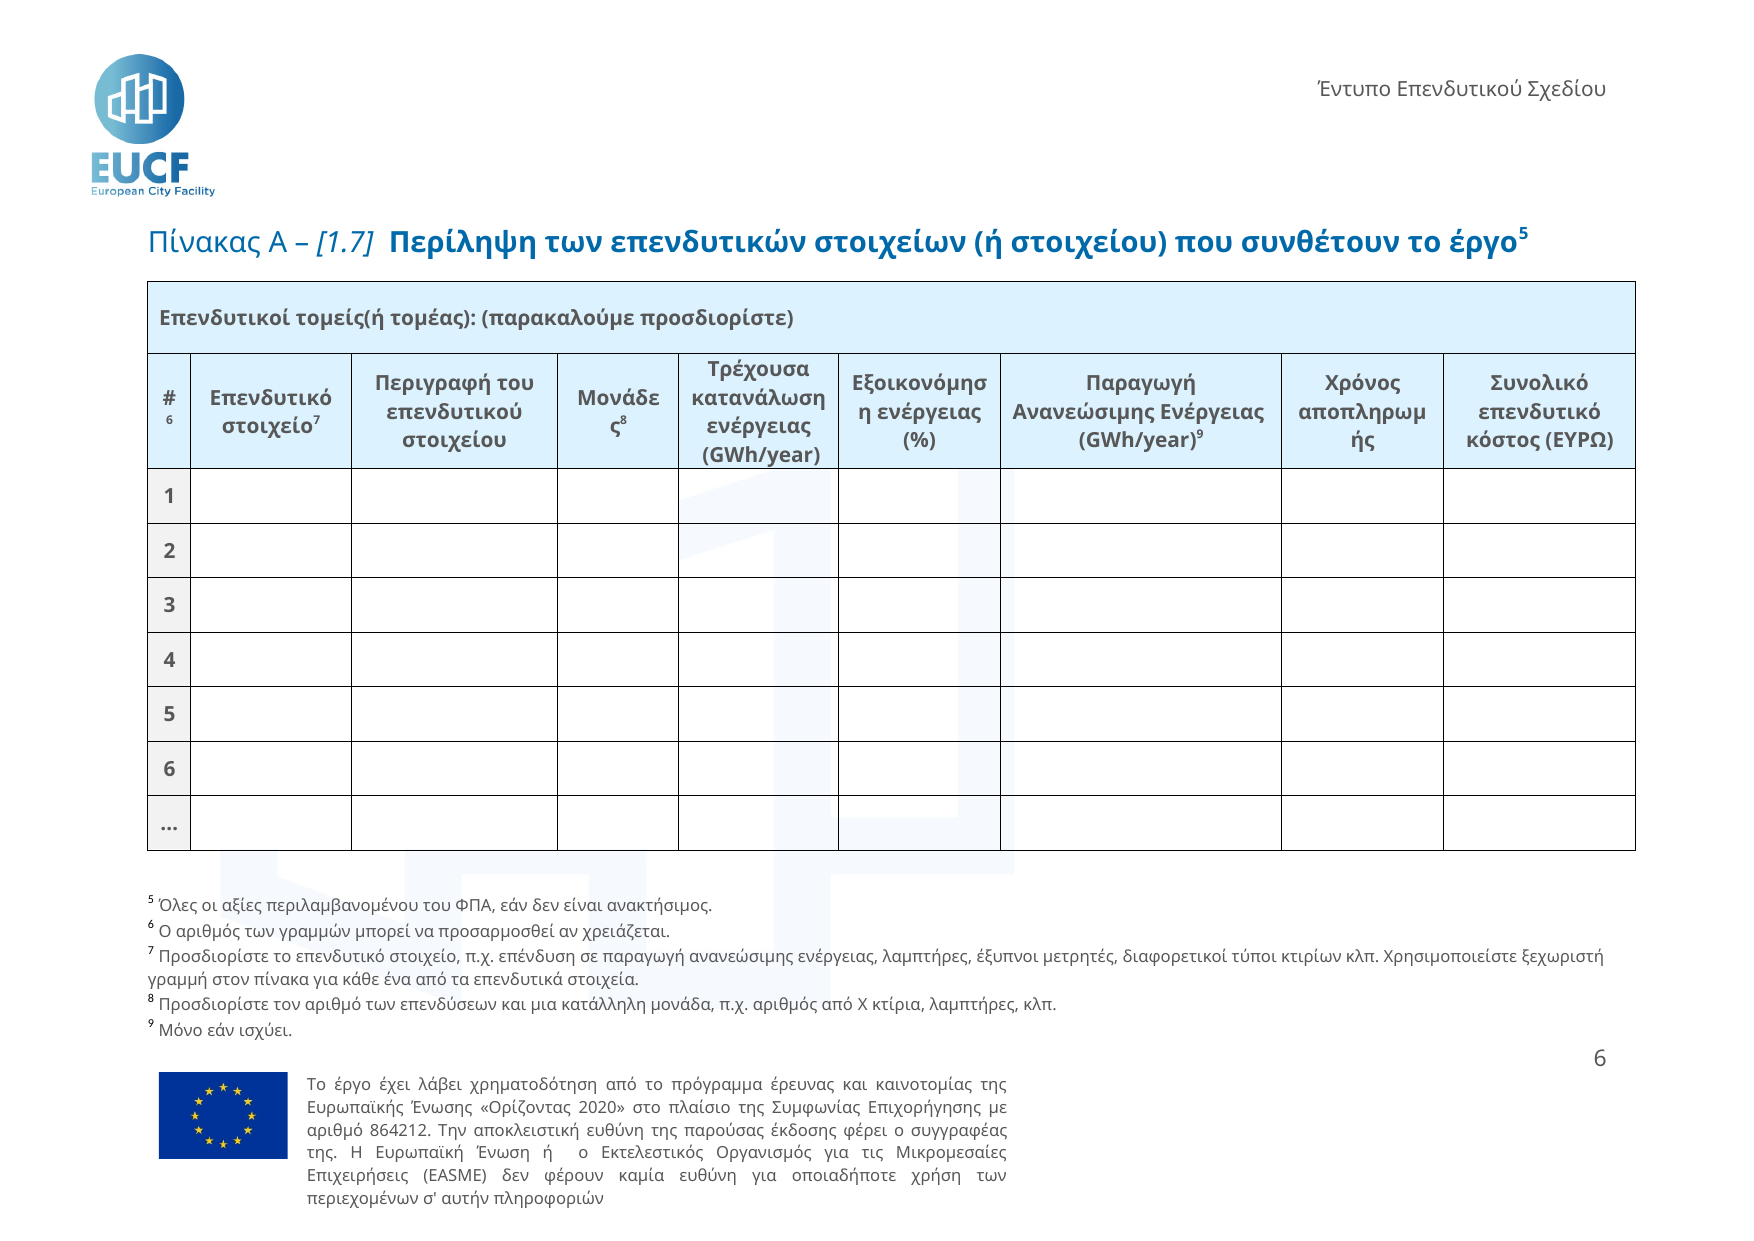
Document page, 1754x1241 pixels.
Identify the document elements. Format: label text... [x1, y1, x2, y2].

table_cell [352, 742, 557, 795]
picture [244, 1002, 250, 1009]
table_cell 1 [148, 469, 190, 523]
table_cell [558, 469, 678, 523]
picture [158, 1072, 288, 1159]
table_cell [1282, 796, 1443, 849]
table_cell [191, 633, 351, 686]
table_cell Επενδυτικό στοιχείο [191, 354, 351, 468]
table_cell [1282, 742, 1443, 795]
table_cell 2 [148, 524, 190, 577]
table_cell [558, 633, 678, 686]
table_cell [679, 578, 838, 632]
table_cell [839, 469, 1000, 523]
table_cell [352, 578, 557, 632]
text Πίνακας A – [1.7] Περίληψη των επενδυτικών στοιχείων (ή στοιχείου) που συνθέτουν το έργο [148, 221, 1606, 261]
table_cell [191, 469, 351, 523]
table_cell [679, 796, 838, 849]
table_cell [1001, 742, 1281, 795]
table_cell [839, 742, 1000, 795]
table_cell … [148, 796, 190, 849]
picture [353, 1002, 359, 1009]
picture [458, 1002, 464, 1009]
table_cell [1001, 687, 1281, 741]
table_cell [352, 687, 557, 741]
picture [283, 1002, 289, 1009]
table_cell # [148, 354, 190, 468]
table_cell Εξοικονόμηση ενέργειας (%) [839, 354, 1000, 468]
table_cell [558, 687, 678, 741]
table_cell [558, 524, 678, 577]
table_cell [558, 578, 678, 632]
table_cell Παραγωγή Ανανεώσιμης Ενέργειας (GWh/year) [1001, 354, 1281, 468]
table_cell [839, 687, 1000, 741]
table_cell 3 [148, 578, 190, 632]
table_cell [352, 524, 557, 577]
table_cell 4 [148, 633, 190, 686]
table_cell [1444, 796, 1635, 849]
table_cell [1282, 469, 1443, 523]
table_header Επενδυτικοί τομείς(ή τομέας): (παρακαλούμε προσδιορίστε) [148, 282, 1635, 353]
table_cell [839, 578, 1000, 632]
table_cell [191, 687, 351, 741]
table_cell [191, 524, 351, 577]
picture [801, 1002, 807, 1009]
table_cell Χρόνος αποπληρωμής [1282, 354, 1443, 468]
table_cell [1282, 578, 1443, 632]
table_cell [1282, 524, 1443, 577]
table_cell Συνολικό επενδυτικό κόστος (ΕΥΡΩ) [1444, 354, 1635, 468]
table_cell [679, 469, 838, 523]
table_cell [679, 687, 838, 741]
table_cell [191, 796, 351, 849]
table_cell [679, 524, 838, 577]
table_cell [191, 578, 351, 632]
picture [877, 1002, 883, 1009]
table_cell [352, 796, 557, 849]
table_cell 5 [148, 687, 190, 741]
table_cell [1444, 524, 1635, 577]
table_cell [1444, 633, 1635, 686]
picture [662, 1002, 668, 1009]
table_cell [1444, 578, 1635, 632]
table_cell [1001, 524, 1281, 577]
table_cell [1001, 469, 1281, 523]
picture [220, 851, 1015, 1009]
table_cell [558, 796, 678, 849]
picture [91, 54, 215, 197]
table_cell [839, 796, 1000, 849]
table_cell [839, 633, 1000, 686]
table_cell [839, 524, 1000, 577]
table_cell [679, 633, 838, 686]
table_cell [1282, 633, 1443, 686]
table_cell [679, 742, 838, 795]
table_cell [1444, 742, 1635, 795]
table_cell [352, 469, 557, 523]
table_cell [1001, 633, 1281, 686]
table_cell [352, 633, 557, 686]
table_cell Περιγραφή του επενδυτικού στοιχείου [352, 354, 557, 468]
table_cell [1444, 687, 1635, 741]
table_cell [191, 742, 351, 795]
picture [844, 1002, 850, 1009]
table_cell [558, 742, 678, 795]
table_cell [1444, 469, 1635, 523]
table_cell [1001, 578, 1281, 632]
table_cell Τρέχουσα κατανάλωση ενέργειας (GWh/year) [679, 354, 838, 468]
table_cell [1001, 796, 1281, 849]
table_cell 6 [148, 742, 190, 795]
table_cell [1282, 687, 1443, 741]
table_cell Μονάδες [558, 354, 678, 468]
